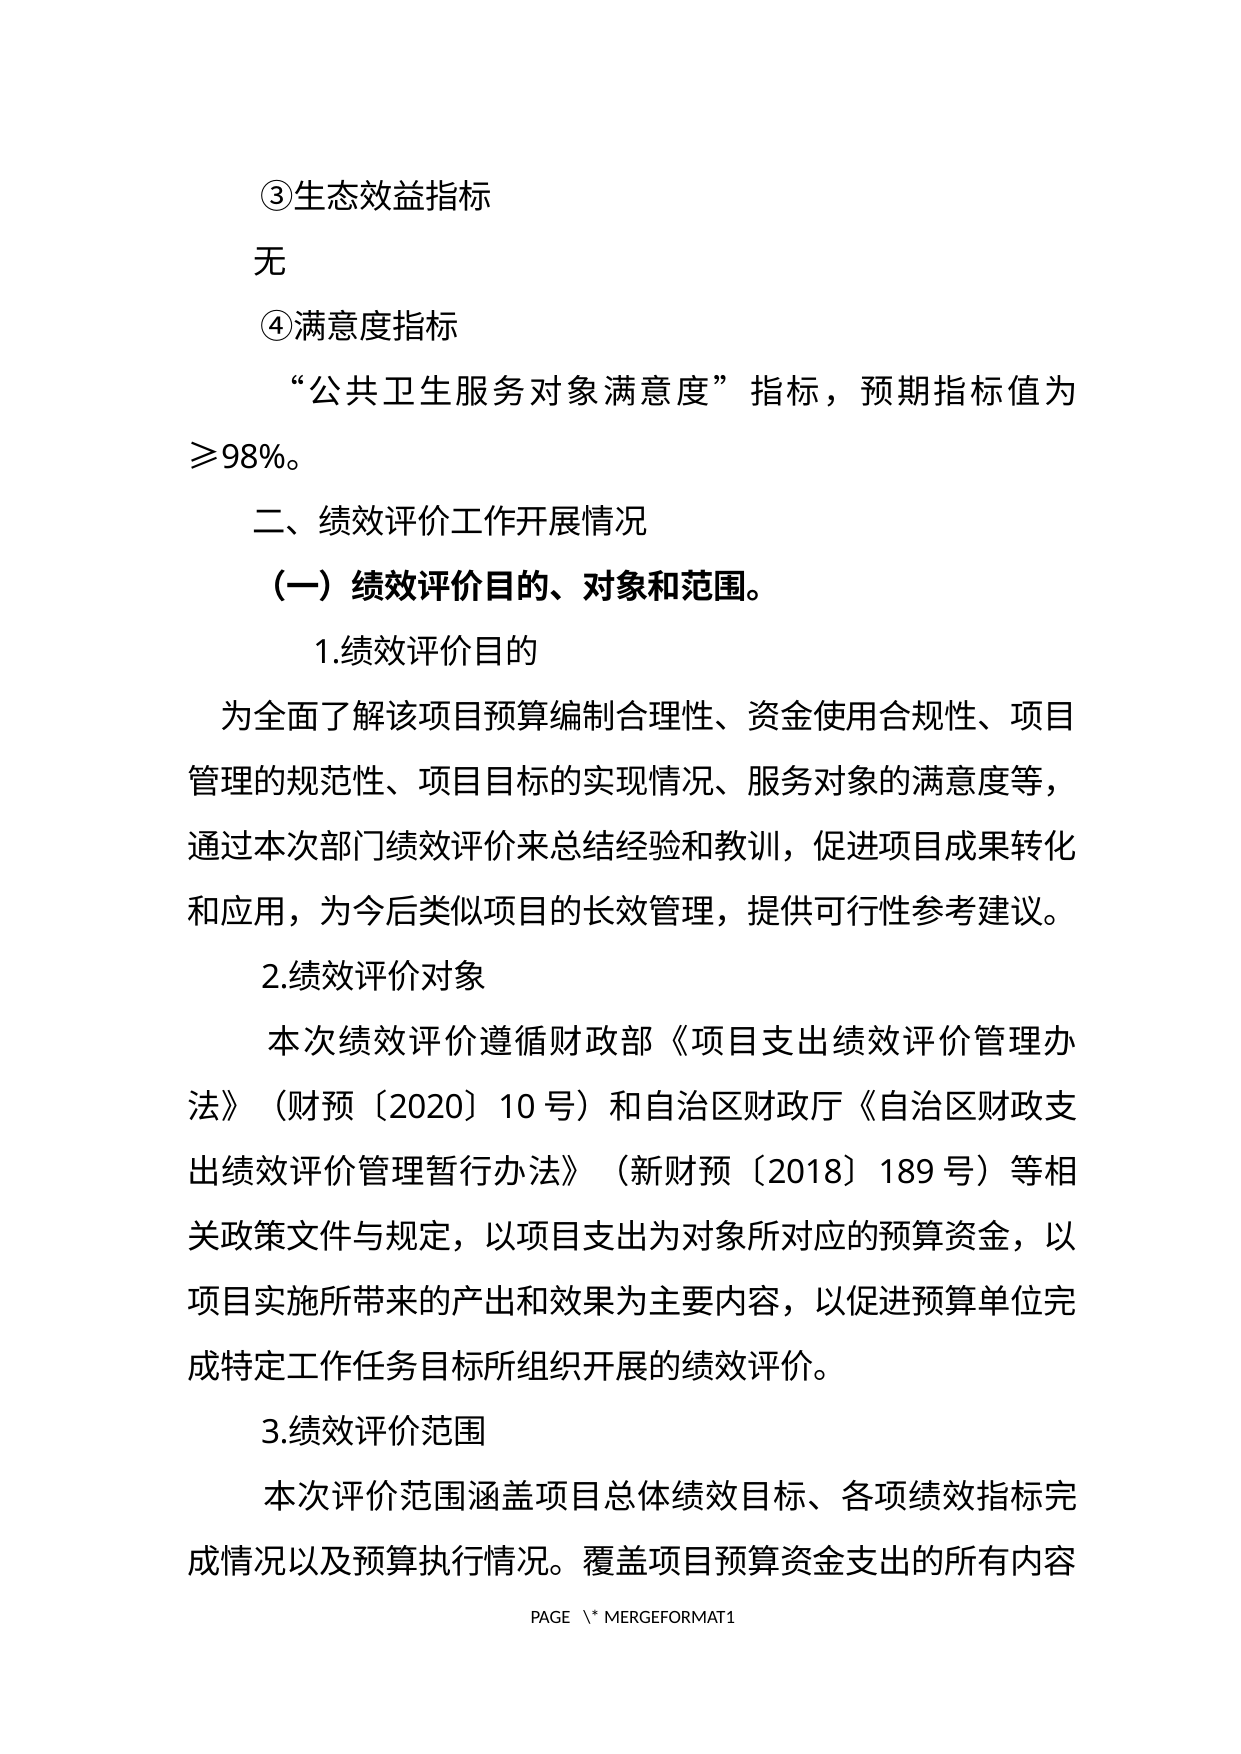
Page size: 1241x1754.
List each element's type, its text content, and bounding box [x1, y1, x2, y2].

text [187, 617, 1078, 1592]
text （一）绩效评价目的、对象和范围。 [187, 552, 1078, 617]
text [187, 162, 1078, 487]
text 二、绩效评价工作开展情况 [187, 487, 1078, 552]
